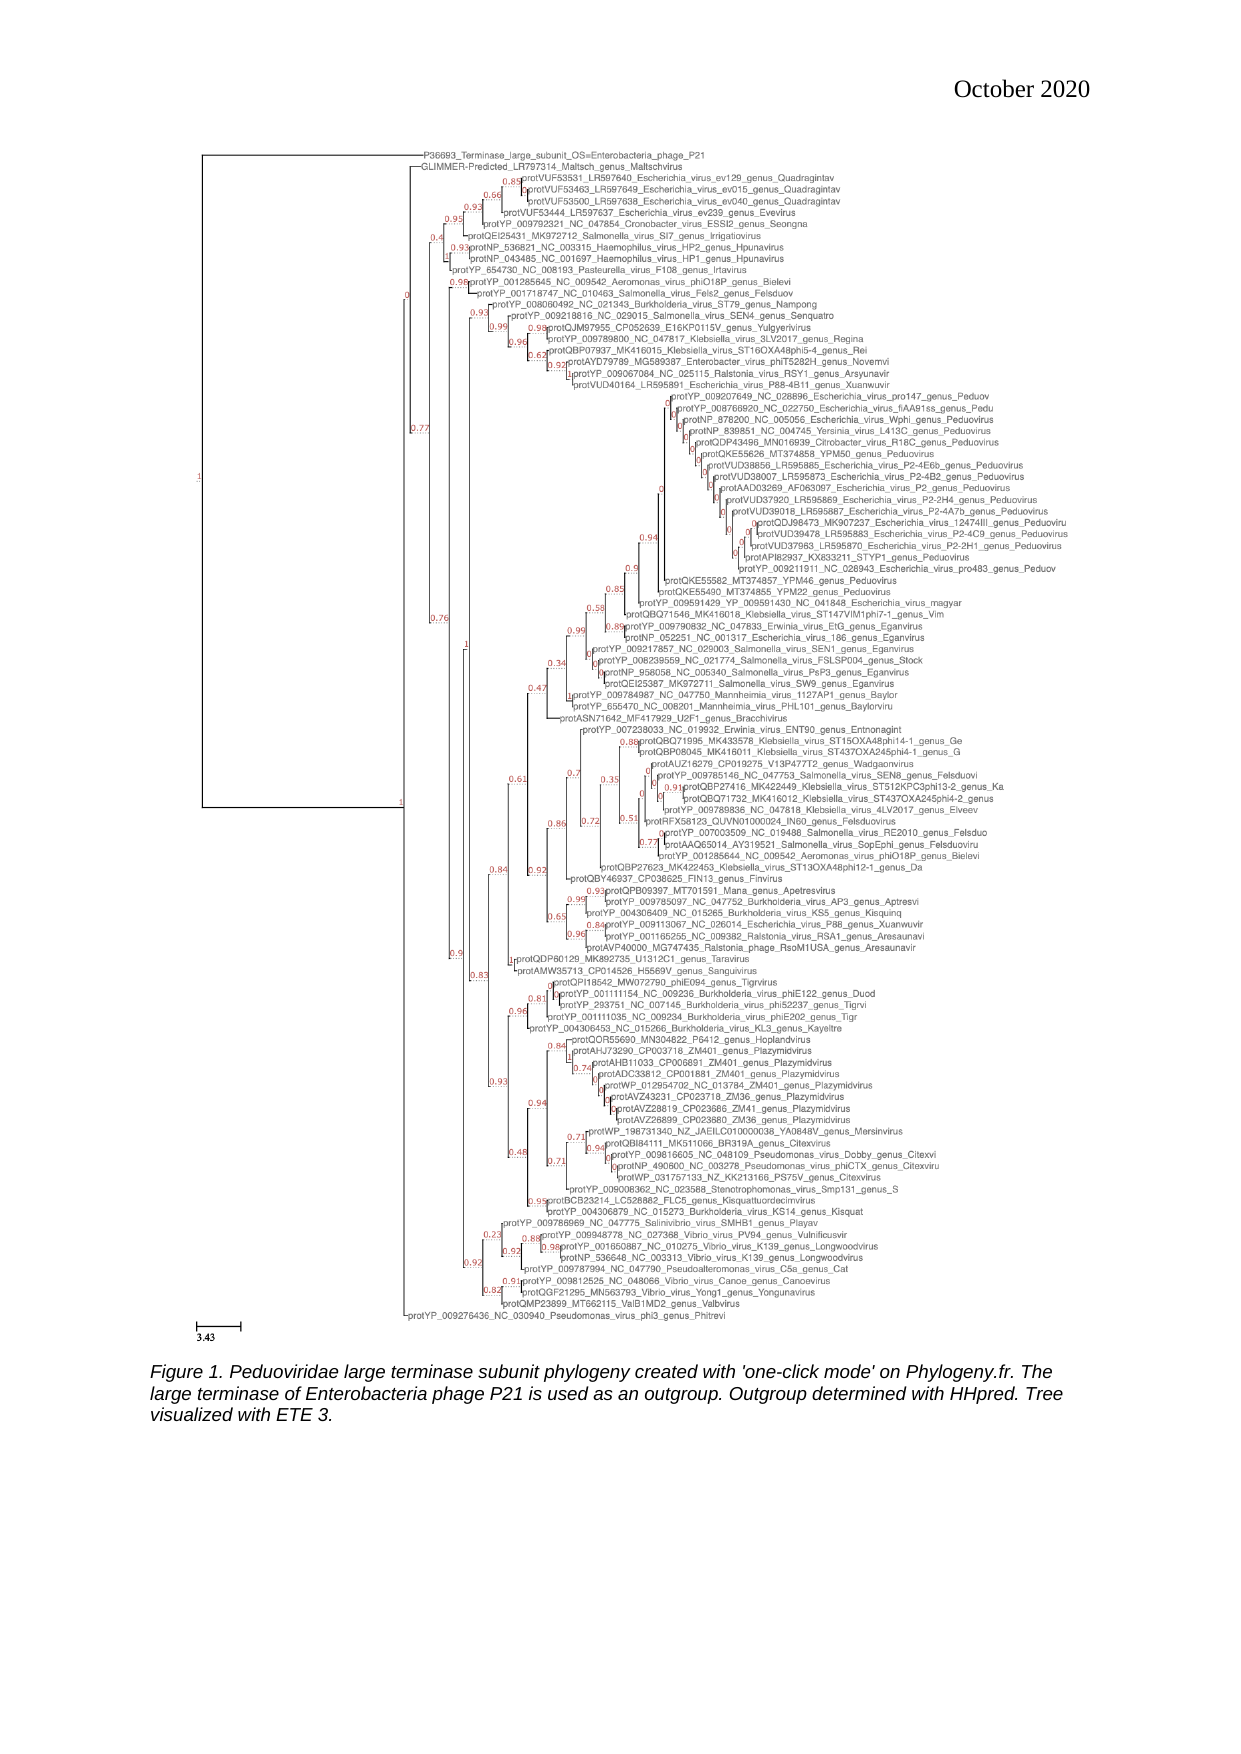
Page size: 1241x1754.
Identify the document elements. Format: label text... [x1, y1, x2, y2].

text Figure 1. Peduoviridae large terminase subunit phylogeny created with 'one-click mode' on Phylogeny.fr. The large terminase of Enterobacteria phage P21 is used as an outgroup. Outgroup determined with HHpred. Tree visualized with ETE 3. [150, 1361, 1090, 1426]
picture [150, 150, 1083, 1349]
